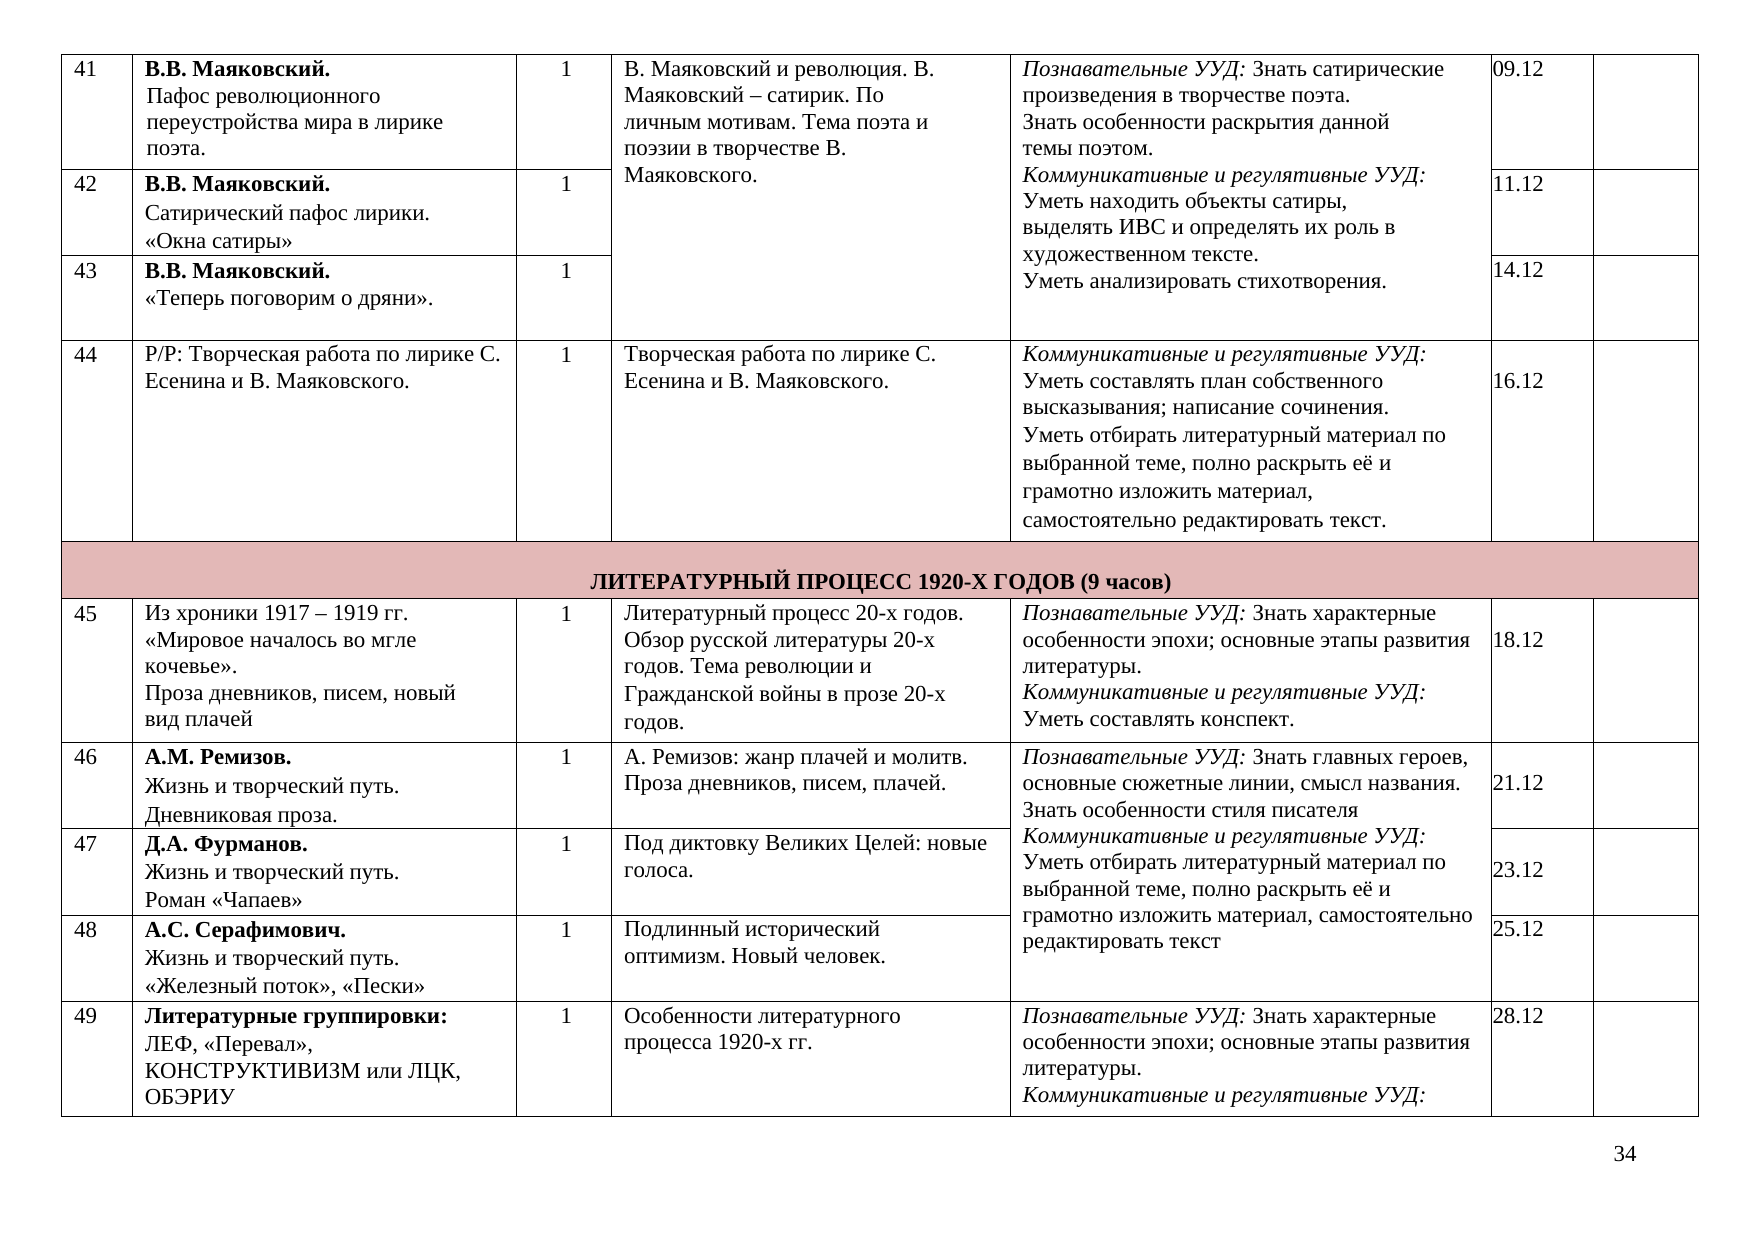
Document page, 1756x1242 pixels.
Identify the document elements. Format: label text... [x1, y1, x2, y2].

table_cell Под диктовку Великих Целей: новые голоса. [612, 829, 1010, 914]
table_header В.В. Маяковский. Пафос революционного переустройства мира в лирике поэта. [133, 55, 516, 169]
table_header [1594, 55, 1698, 169]
table_header В. Маяковский и революция. В. Маяковский – сатирик. По личным мотивам. Тема поэта и поэзии в творчестве В. Маяковского. [612, 55, 1010, 339]
table_cell [1594, 256, 1698, 339]
table_cell [1594, 916, 1698, 1001]
table_header 41 [62, 55, 132, 169]
table_cell 1 [517, 1002, 611, 1116]
table_cell Литературный процесс 20-х годов. Обзор русской литературы 20-х годов. Тема революции и Гражданской войны в прозе 20-х годов. [612, 599, 1010, 742]
table_cell В.В. Маяковский. Сатирический пафос лирики. «Окна сатиры» [133, 170, 516, 255]
table_cell 1 [517, 341, 611, 541]
table_cell Познавательные УУД: Знать характерные особенности эпохи; основные этапы развития литературы. Коммуникативные и регулятивные УУД: Уметь составлять конспект. [1011, 599, 1491, 742]
table_cell 45 [62, 599, 132, 742]
table_cell 43 [62, 256, 132, 339]
table_header Познавательные УУД: Знать сатирические произведения в творчестве поэта. Знать особенности раскрытия данной темы поэтом. Коммуникативные и регулятивные УУД: Уметь находить объекты сатиры, выделять ИВС и определять их роль в художественном тексте. Уметь анализировать стихотворения. [1011, 55, 1491, 339]
table_cell 1 [517, 916, 611, 1001]
table_cell [1594, 170, 1698, 255]
table_cell 1 [517, 599, 611, 742]
table_cell В.В. Маяковский. «Теперь поговорим о дряни». [133, 256, 516, 339]
table_cell Подлинный исторический оптимизм. Новый человек. [612, 916, 1010, 1001]
table_cell 14.12 [1492, 256, 1593, 339]
table_cell 28.12 [1492, 1002, 1593, 1116]
table_cell А.М. Ремизов. Жизнь и творческий путь. Дневниковая проза. [133, 743, 516, 828]
table_cell Познавательные УУД: Знать главных героев, основные сюжетные линии, смысл названия. Знать особенности стиля писателя Коммуникативные и регулятивные УУД: Уметь отбирать литературный материал по выбранной теме, полно раскрыть её и грамотно изложить материал, самостоятельно редактировать текст [1011, 743, 1491, 1001]
table_cell 23.12 [1492, 829, 1593, 914]
table_cell Творческая работа по лирике С. Есенина и В. Маяковского. [612, 341, 1010, 541]
table_cell Особенности литературного процесса 1920-х гг. [612, 1002, 1010, 1116]
table_cell Д.А. Фурманов. Жизнь и творческий путь. Роман «Чапаев» [133, 829, 516, 914]
table_cell 1 [517, 743, 611, 828]
table_cell 25.12 [1492, 916, 1593, 1001]
table_cell Литературные группировки: ЛЕФ, «Перевал», КОНСТРУКТИВИЗМ или ЛЦК, ОБЭРИУ [133, 1002, 516, 1116]
table_cell [1594, 599, 1698, 742]
table_cell 47 [62, 829, 132, 914]
table_cell [1594, 1002, 1698, 1116]
table_cell Р/Р: Творческая работа по лирике С. Есенина и В. Маяковского. [133, 341, 516, 541]
table_cell 46 [62, 743, 132, 828]
table_cell 1 [517, 170, 611, 255]
table_cell 44 [62, 341, 132, 541]
table_cell ЛИТЕРАТУРНЫЙ ПРОЦЕСС 1920-Х ГОДОВ (9 часов) [62, 542, 1698, 598]
table_cell Из хроники 1917 – 1919 гг. «Мировое началось во мгле кочевье». Проза дневников, писем, новый вид плачей [133, 599, 516, 742]
table_cell Коммуникативные и регулятивные УУД: Уметь составлять план собственного высказывания; написание сочинения. Уметь отбирать литературный материал по выбранной теме, полно раскрыть её и грамотно изложить материал, самостоятельно редактировать текст. [1011, 341, 1491, 541]
table_cell А. Ремизов: жанр плачей и молитв. Проза дневников, писем, плачей. [612, 743, 1010, 828]
table_cell 1 [517, 256, 611, 339]
table_cell 18.12 [1492, 599, 1593, 742]
table_cell [1594, 743, 1698, 828]
table_cell [1594, 829, 1698, 914]
table_cell 11.12 [1492, 170, 1593, 255]
table_cell 48 [62, 916, 132, 1001]
table_cell 16.12 [1492, 341, 1593, 541]
table_cell Познавательные УУД: Знать характерные особенности эпохи; основные этапы развития литературы. Коммуникативные и регулятивные УУД: [1011, 1002, 1491, 1116]
table_cell 49 [62, 1002, 132, 1116]
table_cell 42 [62, 170, 132, 255]
table_header 1 [517, 55, 611, 169]
table_cell 21.12 [1492, 743, 1593, 828]
table_header 09.12 [1492, 55, 1593, 169]
table_cell [1594, 341, 1698, 541]
table_cell А.С. Серафимович. Жизнь и творческий путь. «Железный поток», «Пески» [133, 916, 516, 1001]
table_cell 1 [517, 829, 611, 914]
